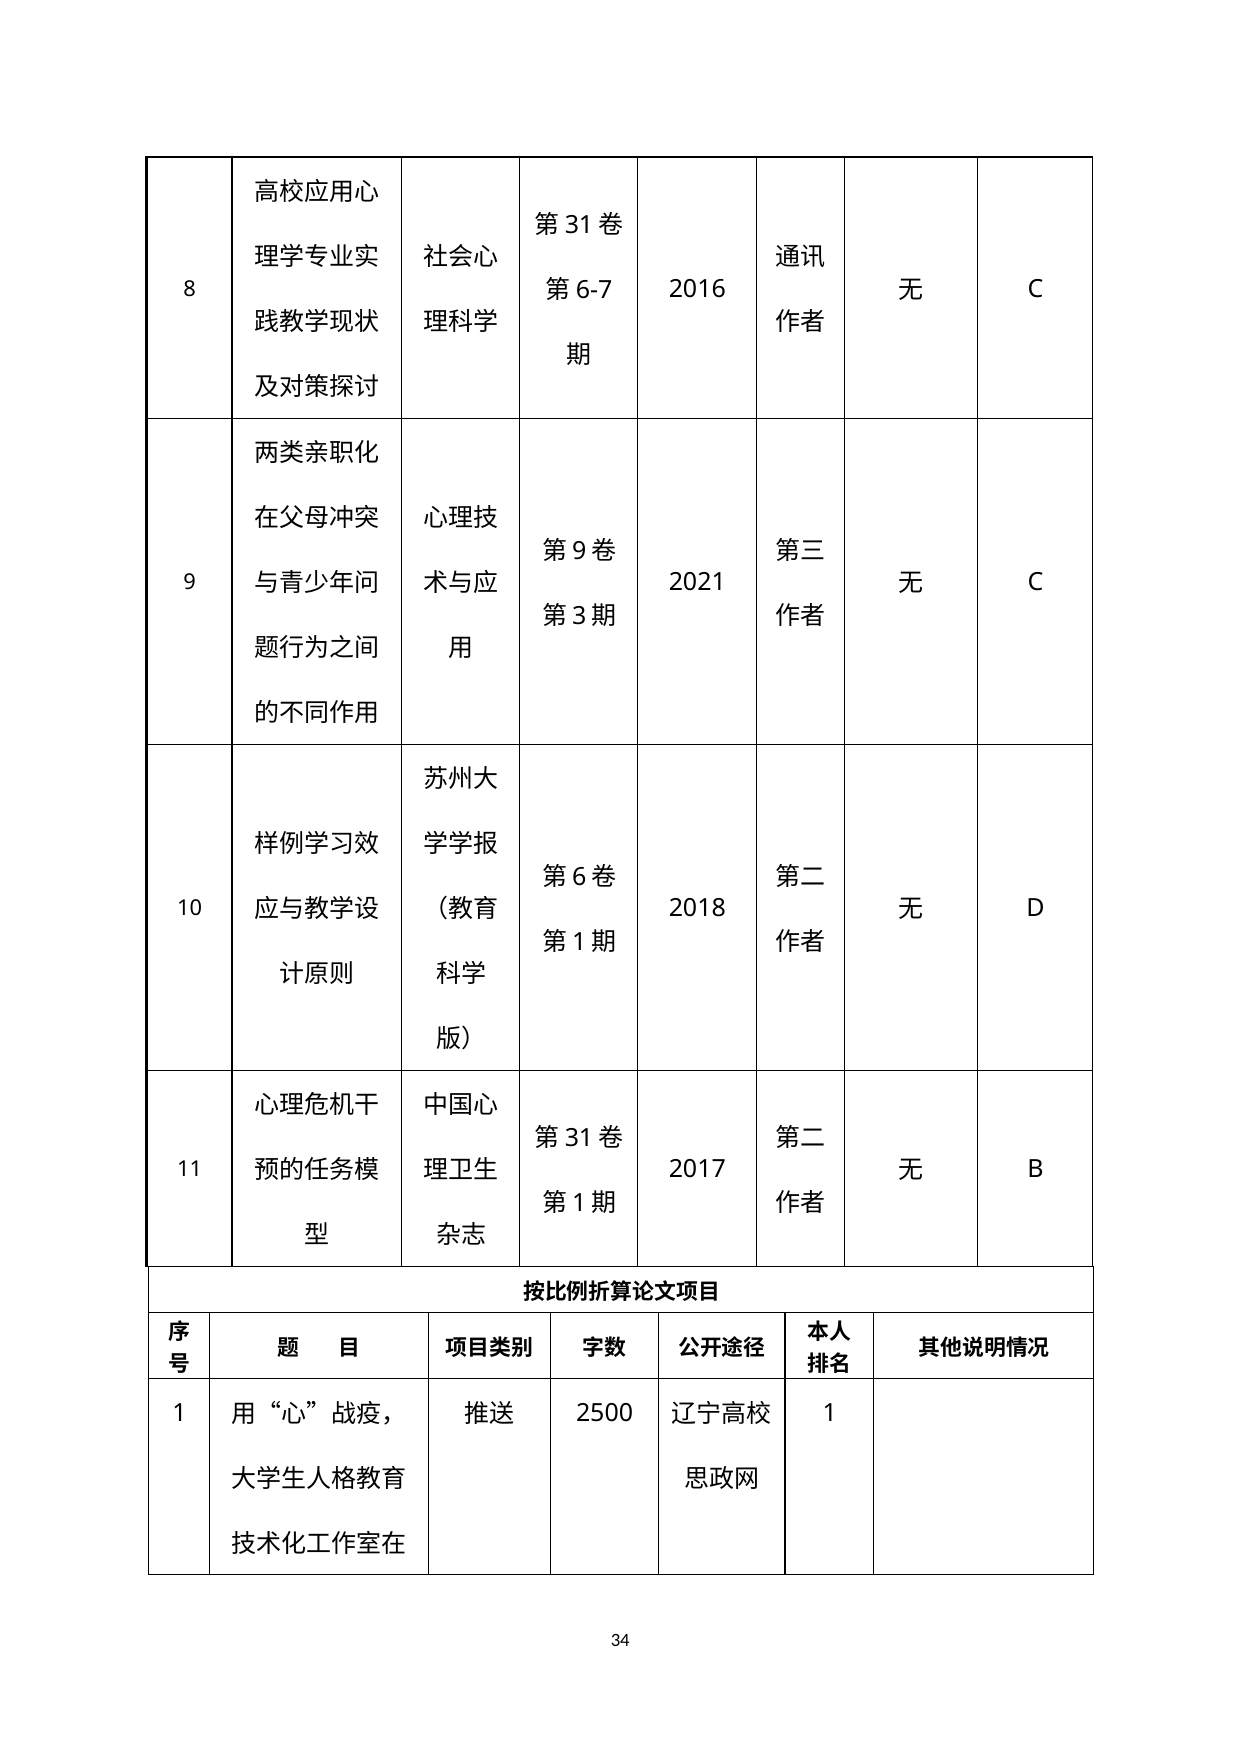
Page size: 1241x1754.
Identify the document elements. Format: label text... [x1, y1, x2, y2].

table_cell C [978, 419, 1092, 743]
table_cell 社会心理科学 [402, 158, 519, 417]
table_cell 第6卷 第1期 [520, 745, 637, 1069]
table_cell 心理技术与应用 [402, 419, 519, 743]
table_cell 无 [845, 158, 977, 417]
table_cell 2021 [638, 419, 756, 743]
table_cell 无 [845, 419, 977, 743]
table_cell 第三作者 [757, 419, 844, 743]
table_cell 公开途径 [659, 1313, 784, 1378]
table_cell 无 [845, 1071, 977, 1266]
table_cell 中国心理卫生杂志 [402, 1071, 519, 1266]
table_cell 无 [845, 745, 977, 1069]
table_cell 第二作者 [757, 745, 844, 1069]
table_cell 第9卷 第3期 [520, 419, 637, 743]
table_cell 通讯 作者 [757, 158, 844, 417]
table_cell 第31卷第1期 [520, 1071, 637, 1266]
table_cell 2017 [638, 1071, 756, 1266]
table_cell 9 [148, 419, 231, 743]
table_cell 其他说明情况 [874, 1313, 1093, 1378]
table_cell 苏州大学学报（教育科学版） [402, 745, 519, 1069]
table_cell B [978, 1071, 1092, 1266]
table_cell [874, 1379, 1093, 1574]
table_cell 辽宁高校思政网 [659, 1379, 784, 1574]
table_cell 高校应用心理学专业实践教学现状及对策探讨 [233, 158, 401, 417]
table_cell 样例学习效应与教学设计原则 [233, 745, 401, 1069]
table_cell 字数 [551, 1313, 658, 1378]
table_cell 1 [786, 1379, 873, 1574]
table_cell 序号 [149, 1313, 209, 1378]
table_cell D [978, 745, 1092, 1069]
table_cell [210, 1379, 428, 1574]
table_cell C [978, 158, 1092, 417]
table_cell 1 [149, 1379, 209, 1574]
table_cell 2018 [638, 745, 756, 1069]
table_cell 2016 [638, 158, 756, 417]
table_cell 项目类别 [429, 1313, 550, 1378]
table_cell 第31卷 第6-7期 [520, 158, 637, 417]
table_cell 本人 排名 [786, 1313, 873, 1378]
table_cell 按比例折算论文项目 [149, 1267, 1093, 1312]
table_cell 2500 [551, 1379, 658, 1574]
table_cell 10 [148, 745, 231, 1069]
table_cell 8 [148, 158, 231, 417]
table_cell 两类亲职化在父母冲突与青少年问题行为之间的不同作用 [233, 419, 401, 743]
table_cell 心理危机干预的任务模型 [233, 1071, 401, 1266]
table_cell 题 目 [210, 1313, 428, 1378]
table_cell 推送 [429, 1379, 550, 1574]
table_cell 11 [148, 1071, 231, 1266]
table_cell 第二作者 [757, 1071, 844, 1266]
